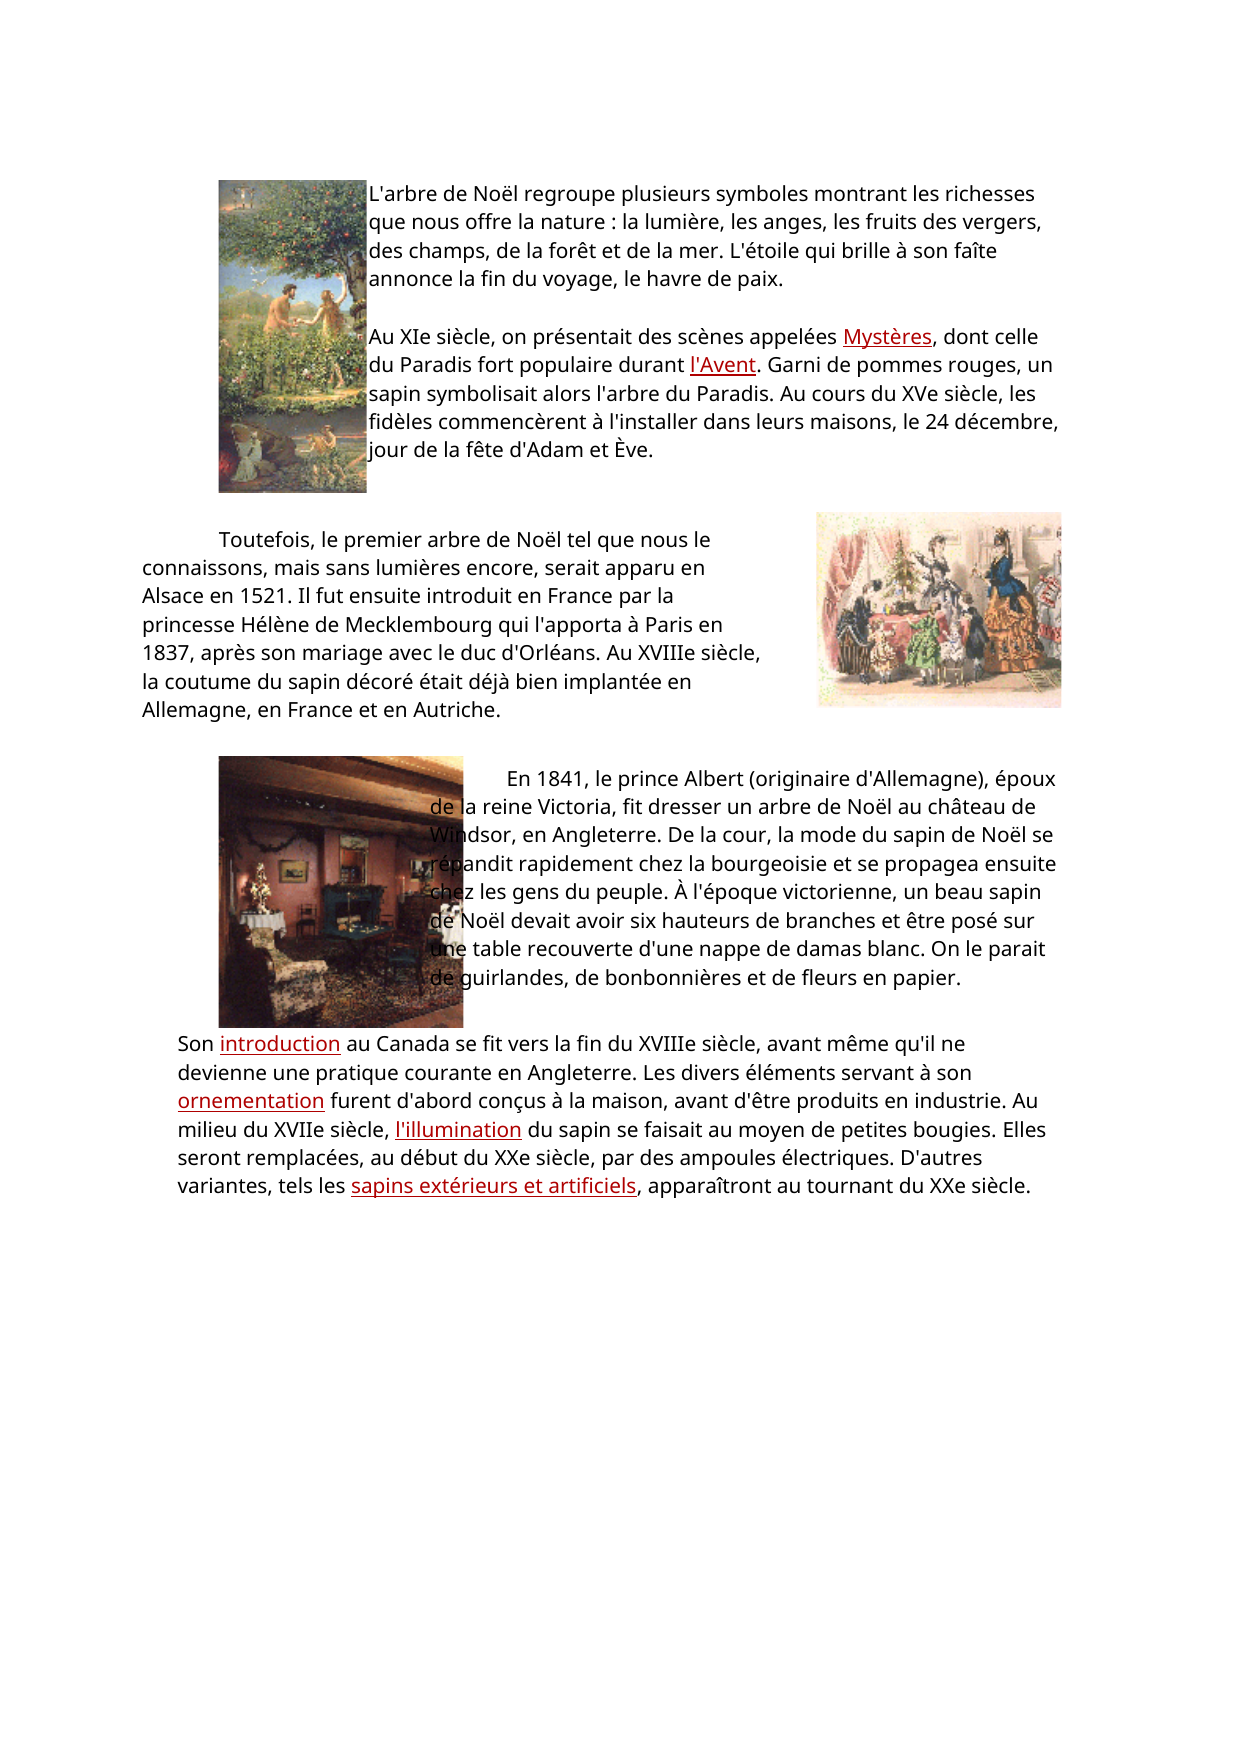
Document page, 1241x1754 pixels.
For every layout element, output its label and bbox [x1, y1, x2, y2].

picture [218, 180, 367, 493]
picture [816, 512, 1062, 708]
picture [218, 756, 464, 1028]
table_header [176, 148, 1061, 1606]
